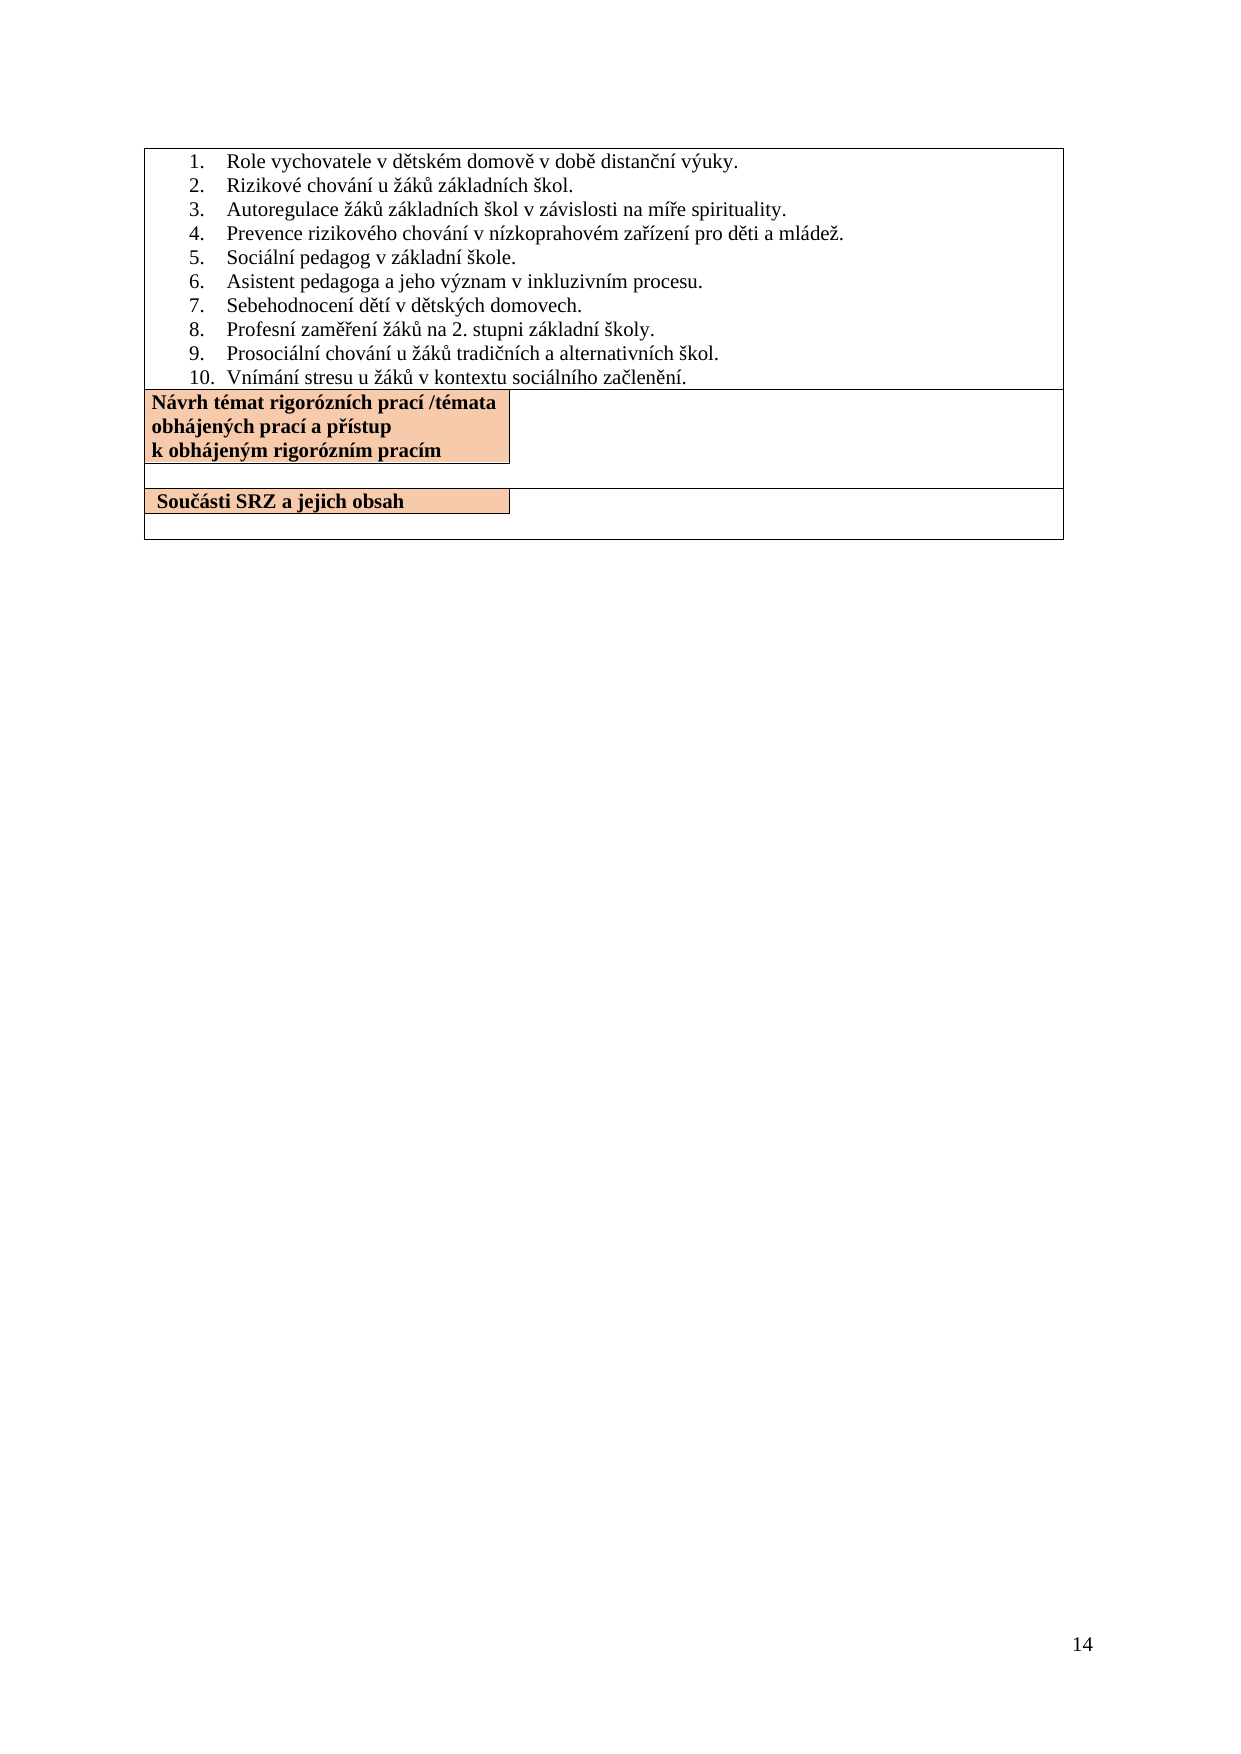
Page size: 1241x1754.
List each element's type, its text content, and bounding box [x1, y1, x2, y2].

table_cell [145, 513, 1063, 538]
table_cell Návrh témat rigorózních prací /témata obhájených prací a přístup k obhájeným rigorózním pracím [145, 390, 509, 462]
table_cell [510, 489, 1063, 513]
table_cell [510, 390, 1063, 462]
table_cell Součásti SRZ a jejich obsah [145, 489, 509, 513]
table_cell [145, 463, 1063, 488]
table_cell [145, 149, 1063, 389]
